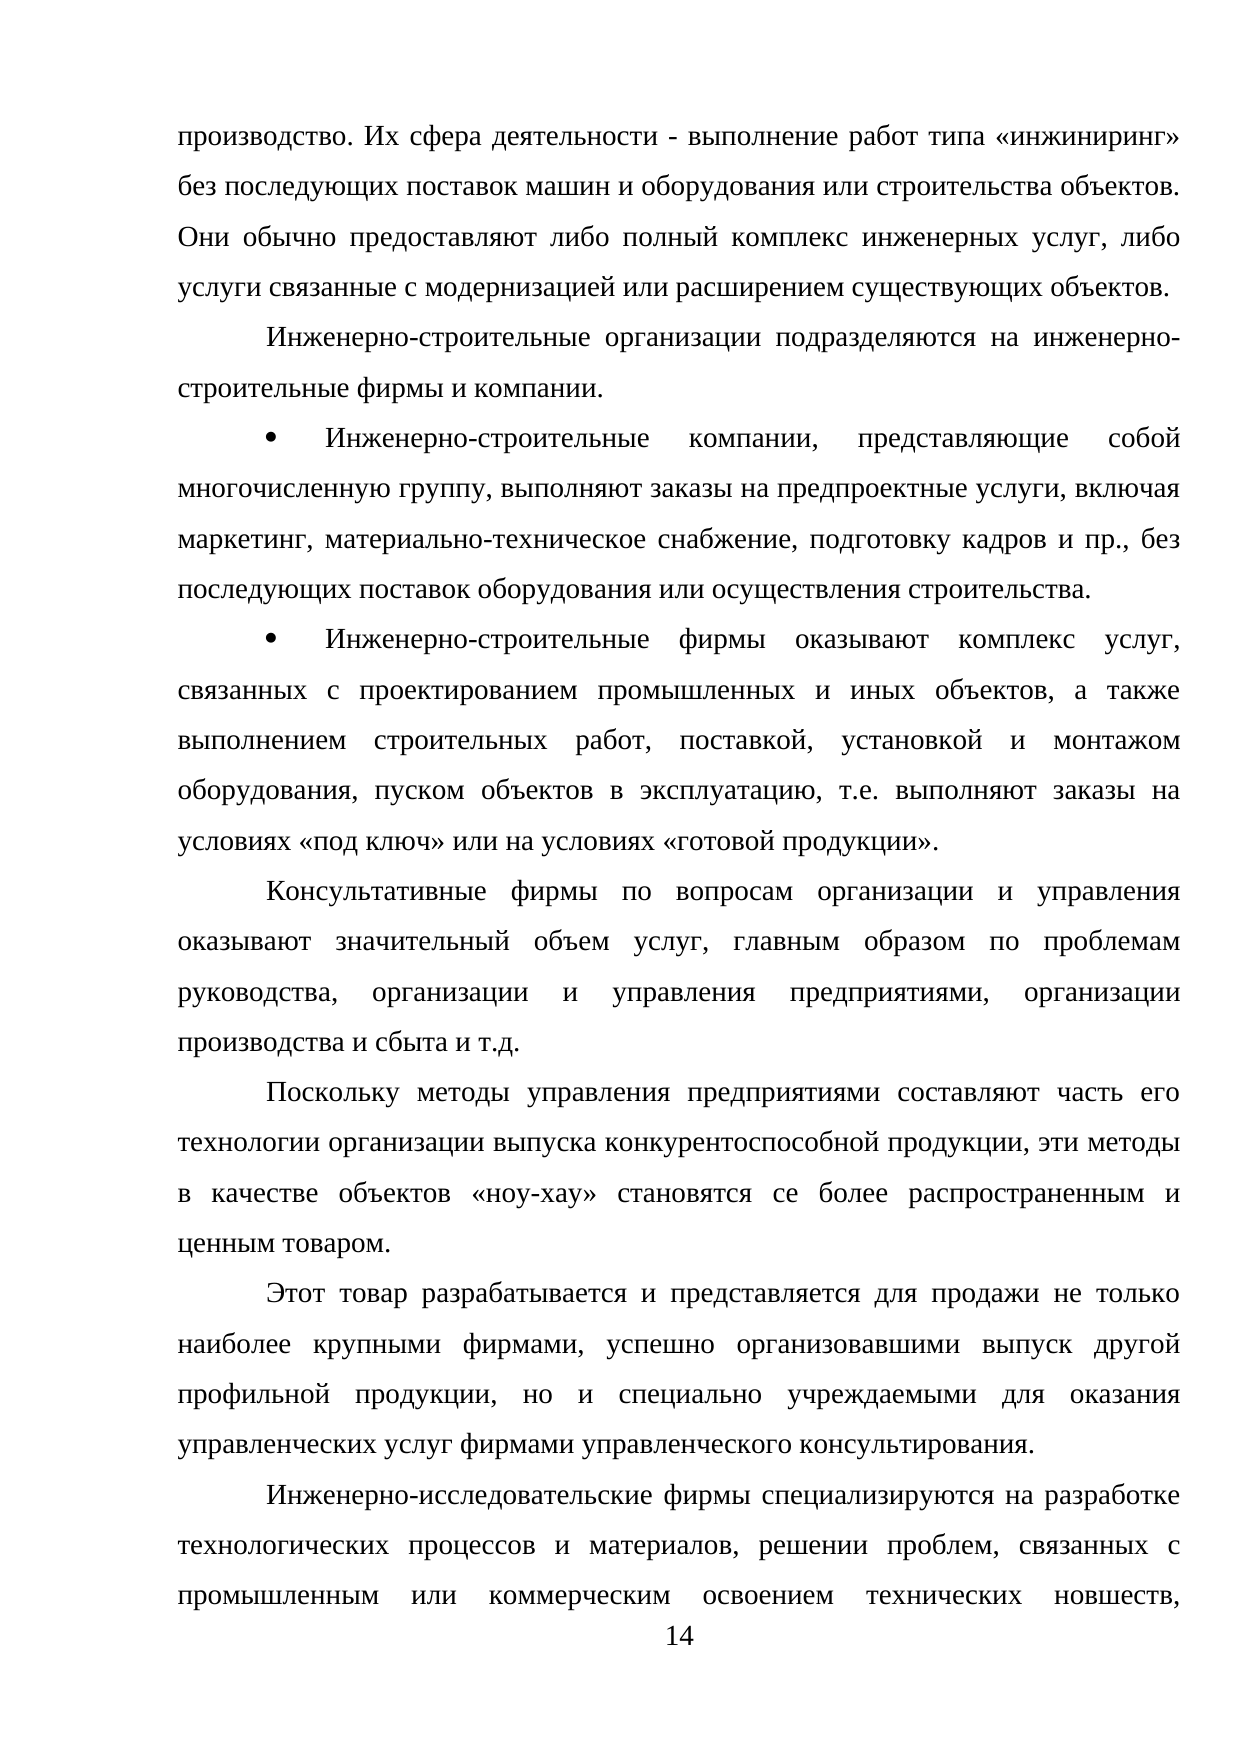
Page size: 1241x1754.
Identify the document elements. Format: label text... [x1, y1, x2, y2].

text Консультативные фирмы по вопросам организации и управления оказывают значительный объем услуг, главным образом по проблемам руководства, организации и управления предприятиями, организации производства и сбыта и т.д. [177, 873, 1181, 1057]
text Поскольку методы управления предприятиями составляют часть его технологии организации выпуска конкурентоспособной продукции, эти методы в качестве объектов «ноу-хау» становятся се более распространенным и ценным товаром. [177, 1074, 1181, 1259]
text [177, 1477, 1181, 1611]
text Этот товар разрабатывается и представляется для продажи не только наиболее крупными фирмами, успешно организовавшими выпуск другой профильной продукции, но и специально учреждаемыми для оказания управленческих услуг фирмами управленческого консультирования. [177, 1276, 1181, 1460]
list Инженерно-строительные фирмы оказывают комплекс услуг, связанных с проектированием промышленных и иных объектов, а также выполнением строительных работ, поставкой, установкой и монтажом оборудования, пуском объектов в эксплуатацию, т.е. выполняют заказы на условиях «под ключ» или на условиях «готовой продукции». [177, 621, 1181, 856]
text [177, 118, 1181, 303]
text Инженерно-строительные организации подразделяются на инженерно-строительные фирмы и компании. [177, 319, 1181, 403]
list Инженерно-строительные компании, представляющие собой многочисленную группу, выполняют заказы на предпроектные услуги, включая маркетинг, материально-техническое снабжение, подготовку кадров и пр., без последующих поставок оборудования или осуществления строительства. [177, 420, 1181, 604]
